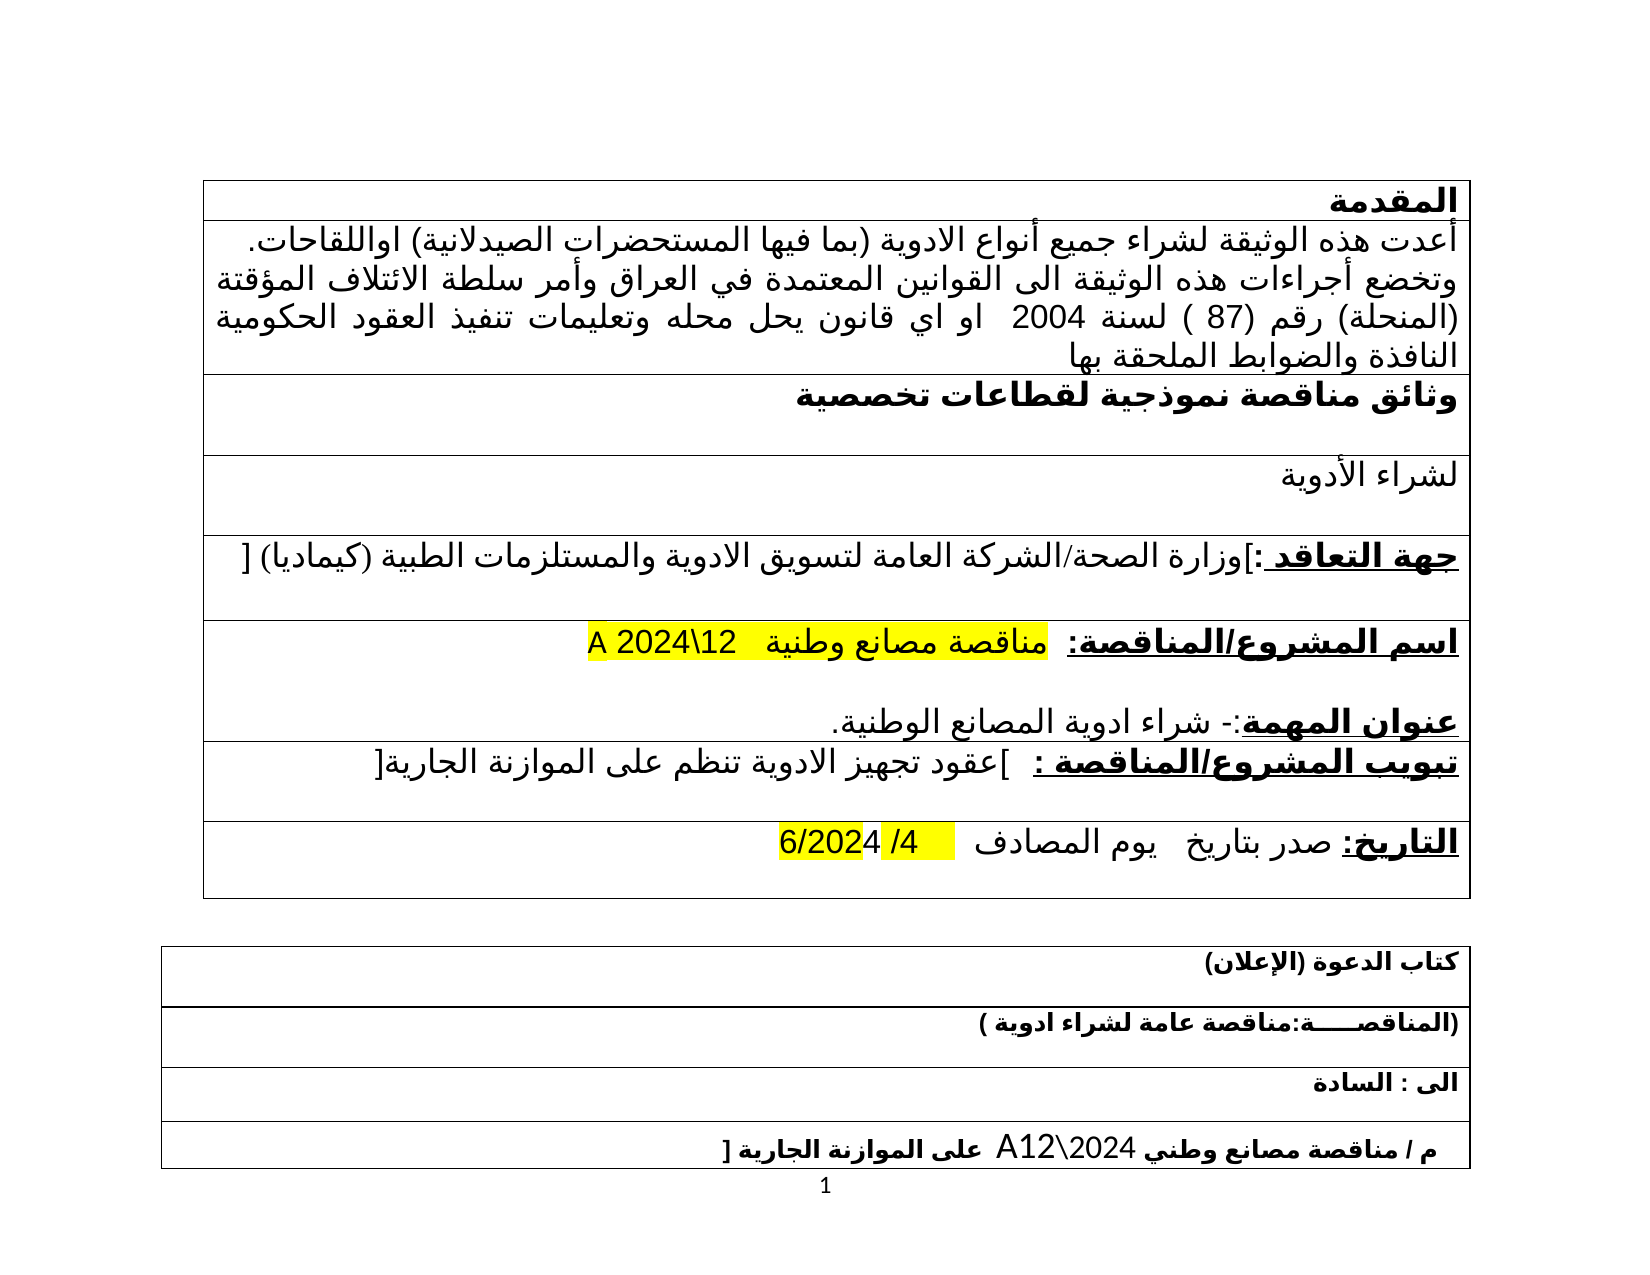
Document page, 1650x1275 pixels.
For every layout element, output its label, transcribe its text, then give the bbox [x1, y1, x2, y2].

table_cell وثائق مناقصة نموذجية لقطاعات تخصصية [204, 375, 1469, 454]
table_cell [162, 1122, 1469, 1168]
table_header المقدمة [204, 181, 1469, 219]
table_cell جهة التعاقد :]وزارة الصحة/الشركة العامة لتسويق الادوية والمستلزمات الطبية (كيماديا) [ [204, 536, 1469, 620]
table_cell (المناقصـــــة:مناقصة عامة لشراء ادوية ) [162, 1008, 1469, 1067]
table_cell أعدت هذه الوثيقة لشراء جميع أنواع الادوية (بما فيها المستحضرات الصيدلانية) اواللقاحات. وتخضع أجراءات هذه الوثيقة الى القوانين المعتمدة في العراق وأمر سلطة الائتلاف المؤقتة (المنحلة) رقم (87 ) لسنة 2004 او اي قانون يحل محله وتعليمات تنفيذ العقود الحكومية النافذة والضوابط الملحقة بها [204, 221, 1469, 374]
table_cell تبويب المشروع/المناقصة : ]عقود تجهيز الادوية تنظم على الموازنة الجارية[ [204, 742, 1469, 821]
table_cell الى : السادة [162, 1068, 1469, 1121]
table_cell التاريخ: صدر بتاريخ يوم المصادف 4/ 6/2024 [204, 822, 1469, 898]
table_cell اسم المشروع/المناقصة: مناقصة مصانع وطنية 12\2024 A عنوان المهمة:- شراء ادوية المصانع الوطنية. [204, 621, 1469, 741]
table_cell لشراء الأدوية [204, 456, 1469, 535]
table_header كتاب الدعوة (الإعلان) [162, 947, 1469, 1006]
